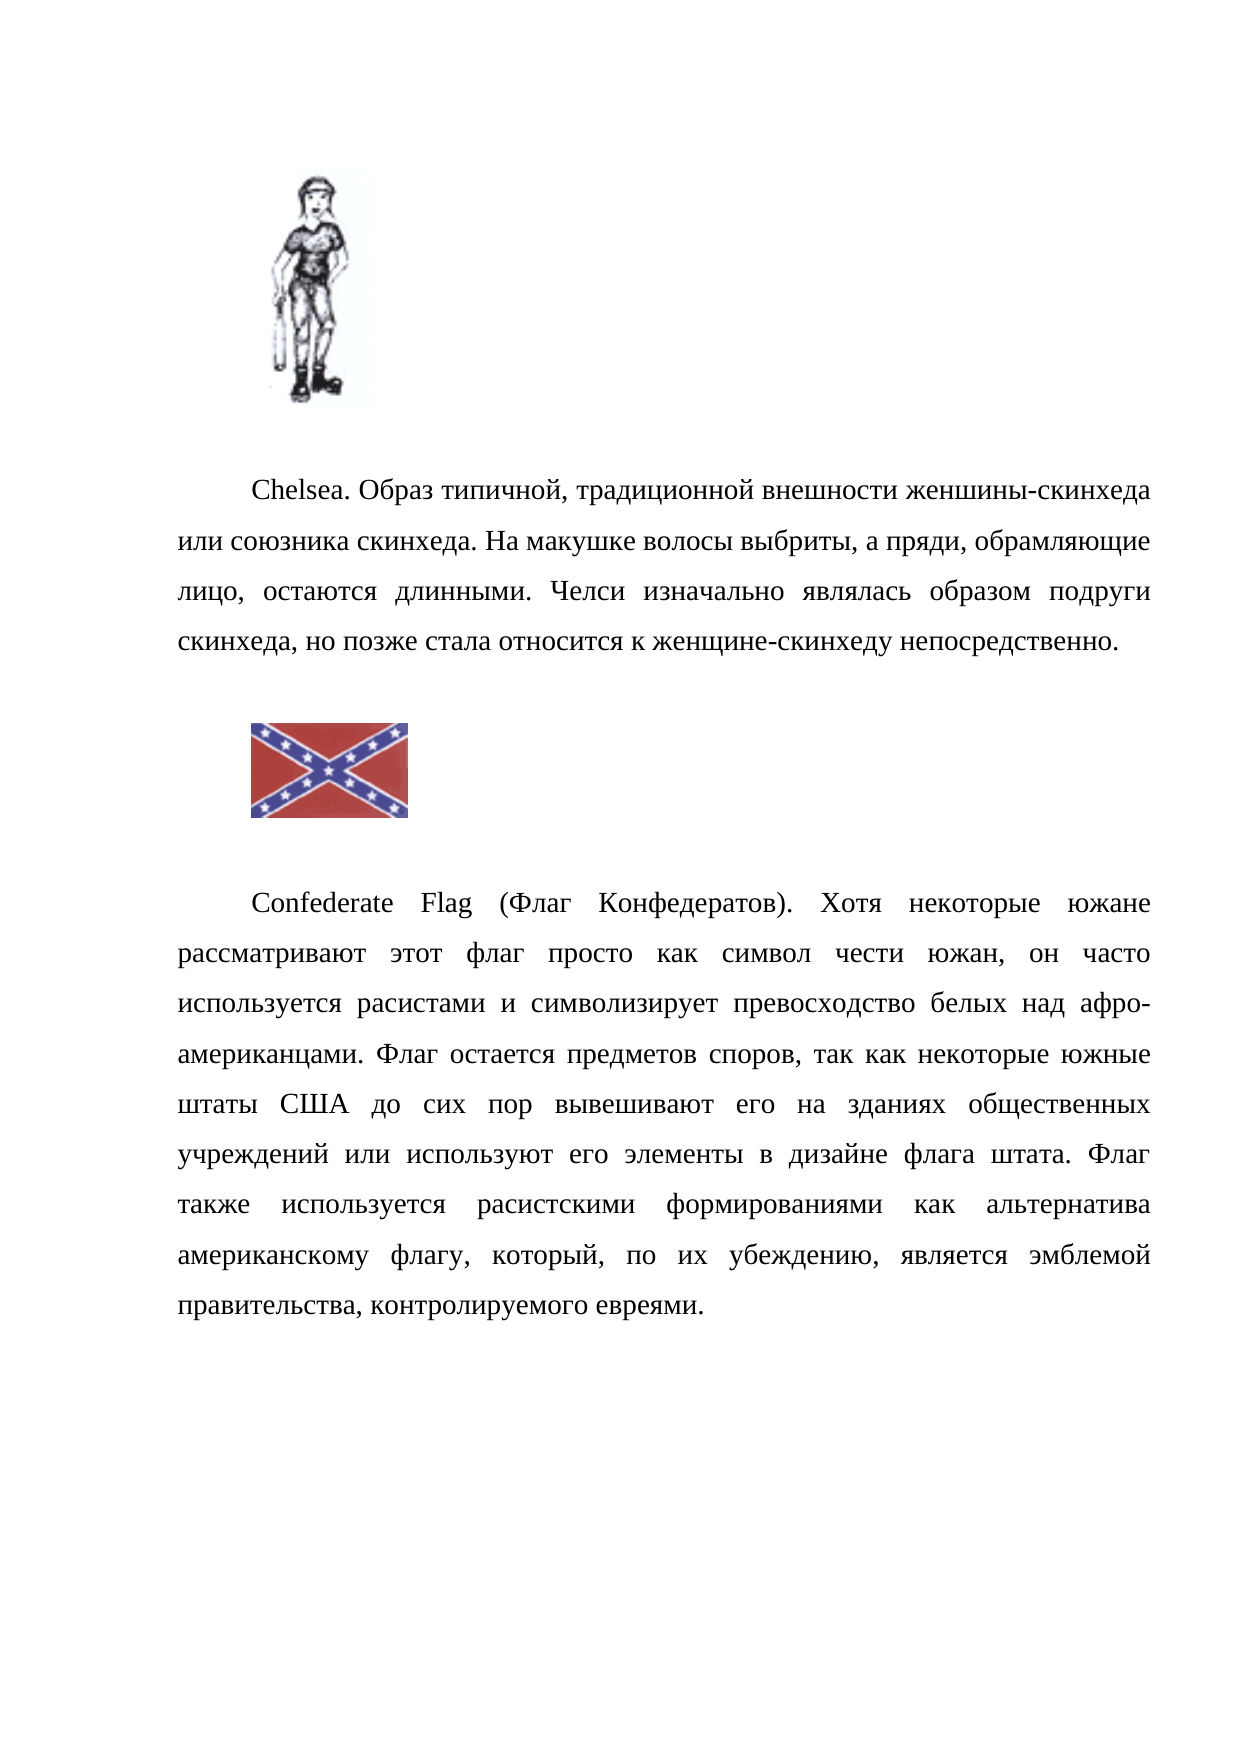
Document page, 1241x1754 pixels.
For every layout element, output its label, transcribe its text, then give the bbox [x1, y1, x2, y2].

picture [251, 168, 373, 408]
picture [251, 723, 408, 818]
text Confederate Flag (Флаг Конфедератов). Хотя некоторые южане рассматривают этот флаг просто как символ чести южан, он часто используется расистами и символизирует превосходство белых над афро-американцами. Флаг остается предметов споров, так как некоторые южные штаты США до сих пор вывешивают его на зданиях общественных учреждений или используют его элементы в дизайне флага штата. Флаг также используется расистскими формированиями как альтернатива американскому флагу, который, по их убеждению, является эмблемой правительства, контролируемого евреями. [177, 885, 1152, 1321]
text Chelsea. Образ типичной, традиционной внешности женшины-скинхеда или союзника скинхеда. На макушке волосы выбриты, а пряди, обрамляющие лицо, остаются длинными. Челси изначально являлась образом подруги скинхеда, но позже стала относится к женщине-скинхеду непосредственно. [177, 472, 1152, 657]
